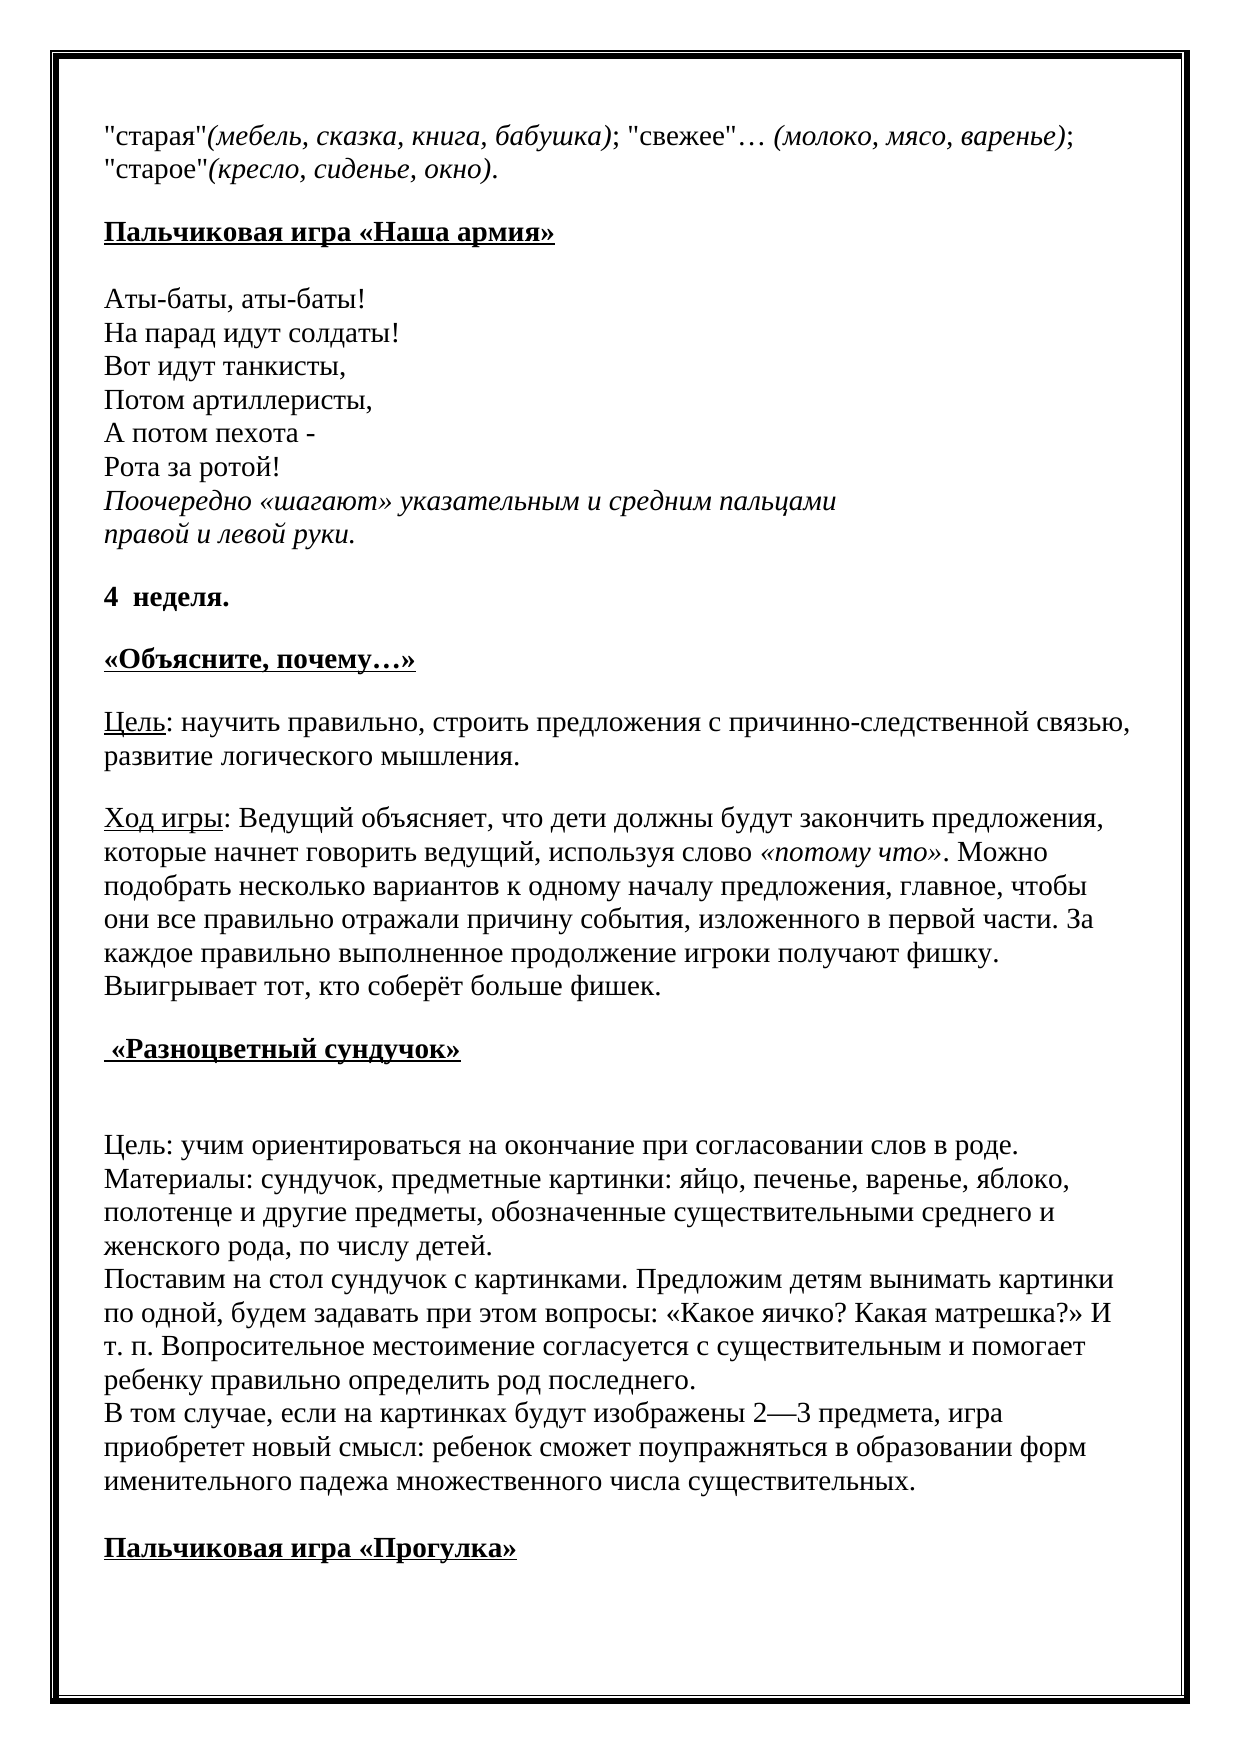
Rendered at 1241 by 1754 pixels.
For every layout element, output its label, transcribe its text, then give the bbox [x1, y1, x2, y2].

text Потом артиллеристы, [103, 382, 1137, 416]
text «Объясните, почему…» [103, 642, 1137, 675]
text «Разноцветный сундучок» [103, 1031, 1137, 1098]
text 4 неделя. [103, 579, 1137, 612]
text Рота за ротой! [103, 449, 1137, 483]
text Ход игры: Ведущий объясняет, что дети должны будут закончить предложения, которые начнет говорить ведущий, используя слово «потому что». Можно подобрать несколько вариантов к одному началу предложения, главное, чтобы они все правильно отражали причину события, изложенного в первой части. За каждое правильно выполненное продолжение игроки получают фишку. Выигрывает тот, кто соберёт больше фишек. [103, 801, 1137, 1002]
text Вот идут танкисты, [103, 348, 1137, 382]
text На парад идут солдаты! [103, 315, 1137, 348]
text Поочередно «шагают» указательным и средним пальцами [103, 483, 1137, 516]
text Аты-баты, аты-баты! [103, 281, 1137, 315]
text правой и левой руки. [103, 516, 1137, 550]
text Пальчиковая игра «Наша армия» [103, 214, 1137, 248]
text Цель: учим ориентироваться на окончание при согласовании слов в роде. Материалы: сундучок, предметные картинки: яйцо, печенье, варенье, яблоко, полотенце и другие предметы, обозначенные существительными среднего и женского рода, по числу детей. Поставим на стол сундучок с картинками. Предложим детям вынимать картинки по одной, будем задавать при этом вопросы: «Какое яичко? Какая матрешка?» И т. п. Вопросительное местоимение согласуется с существительным и помогает ребенку правильно определить род последнего. В том случае, если на картинках будут изображены 2—3 предмета, игра приобретет новый смысл: ребенок сможет поупражняться в образовании форм именительного падежа множественного числа существительных. Пальчиковая игра «Прогулка» [103, 1127, 1137, 1563]
text А потом пехота - [103, 416, 1137, 449]
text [103, 118, 1137, 185]
text Цель: научить правильно, строить предложения с причинно-следственной связью, развитие логического мышления. [103, 704, 1137, 771]
